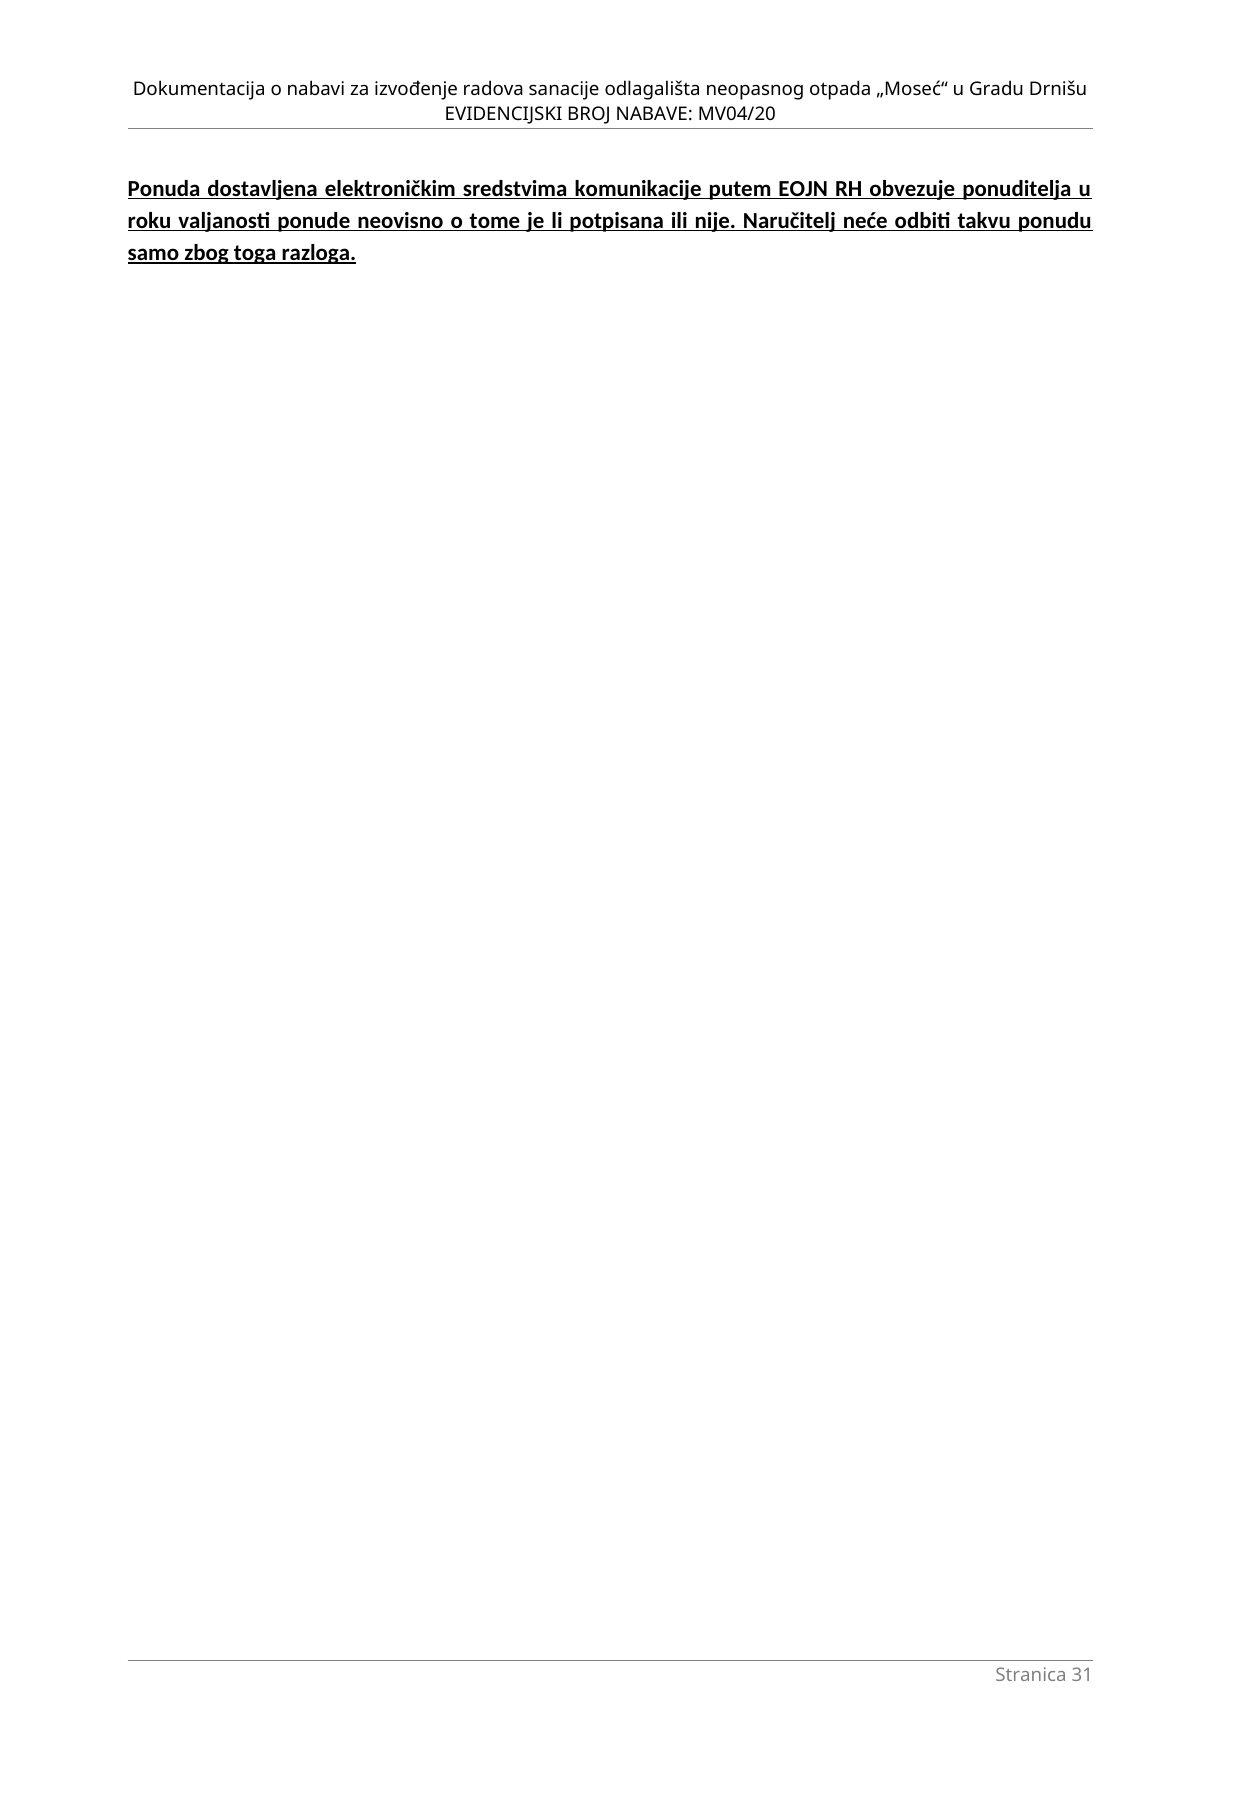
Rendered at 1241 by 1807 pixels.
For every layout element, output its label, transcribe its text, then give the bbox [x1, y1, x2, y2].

text Ponuda dostavljena elektroničkim sredstvima komunikacije putem EOJN RH obvezuje ponuditelja u roku valjanosti ponude neovisno o tome je li potpisana ili nije. Naručitelj neće odbiti takvu ponudu samo zbog toga razloga. [127, 231, 1093, 266]
text Ponuda dostavljena elektroničkim sredstvima komunikacije putem EOJN RH obvezuje ponuditelja u roku valjanosti ponude neovisno o tome je li potpisana ili nije. Naručitelj neće odbiti takvu ponudu samo zbog toga razloga. [127, 174, 1093, 230]
